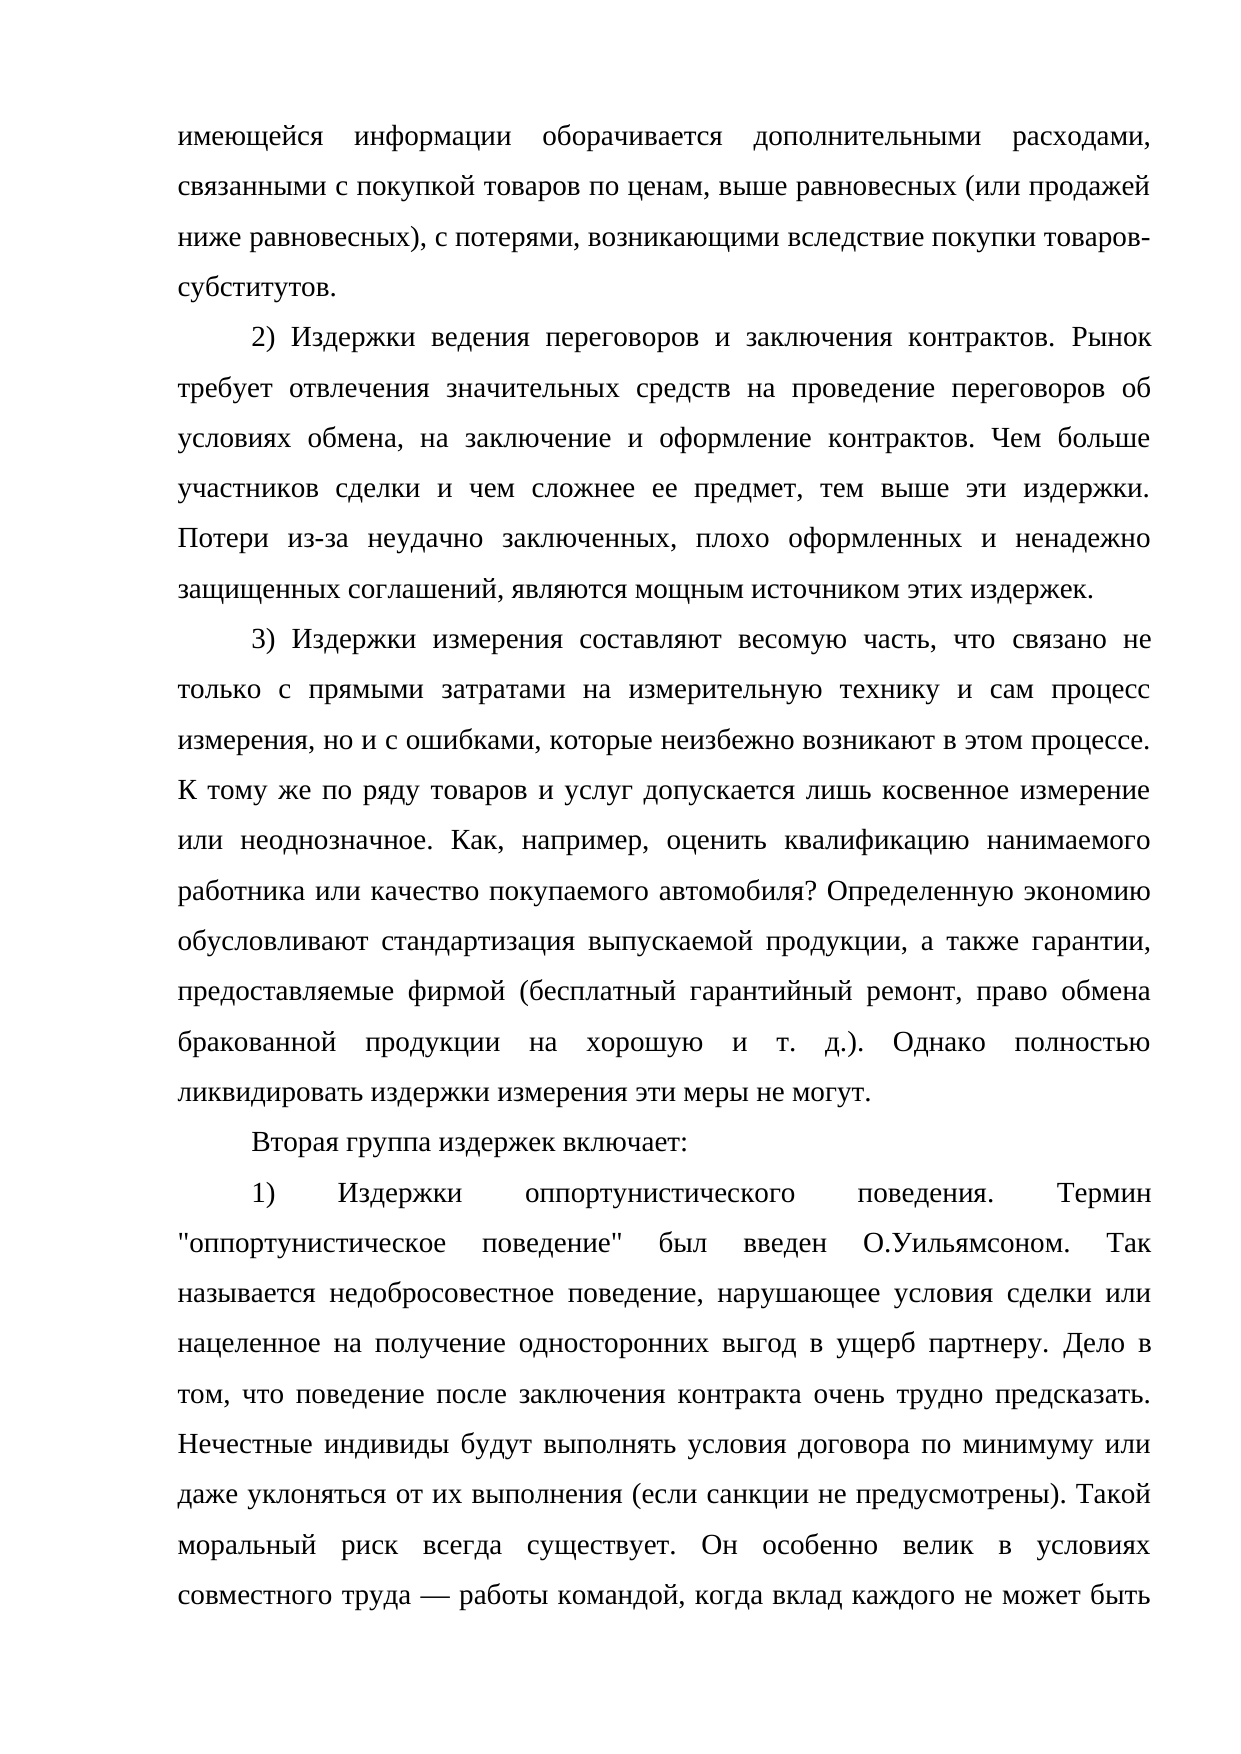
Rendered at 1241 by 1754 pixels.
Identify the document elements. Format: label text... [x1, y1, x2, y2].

text Вторая группа издержек включает: [177, 1124, 1152, 1158]
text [177, 1175, 1152, 1611]
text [177, 118, 1152, 303]
text 3) Издержки измерения составляют весомую часть, что связано не только с прямыми затратами на измерительную технику и сам процесс измерения, но и с ошибками, которые неизбежно возникают в этом процессе. К тому же по ряду товаров и услуг допускается лишь косвенное измерение или неоднозначное. Как, например, оценить квалификацию нанимаемого работника или качество покупаемого автомобиля? Определенную экономию обусловливают стандартизация выпускаемой продукции, а также гарантии, предоставляемые фирмой (бесплатный гарантийный ремонт, право обмена бракованной продукции на хорошую и т. д.). Однако полностью ликвидировать издержки измерения эти меры не могут. [177, 621, 1152, 1108]
text 2) Издержки ведения переговоров и заключения контрактов. Рынок требует отвлечения значительных средств на проведение переговоров об условиях обмена, на заключение и оформление контрактов. Чем больше участников сделки и чем сложнее ее предмет, тем выше эти издержки. Потери из-за неудачно заключенных, плохо оформленных и ненадежно защищенных соглашений, являются мощным источником этих издержек. [177, 319, 1152, 604]
